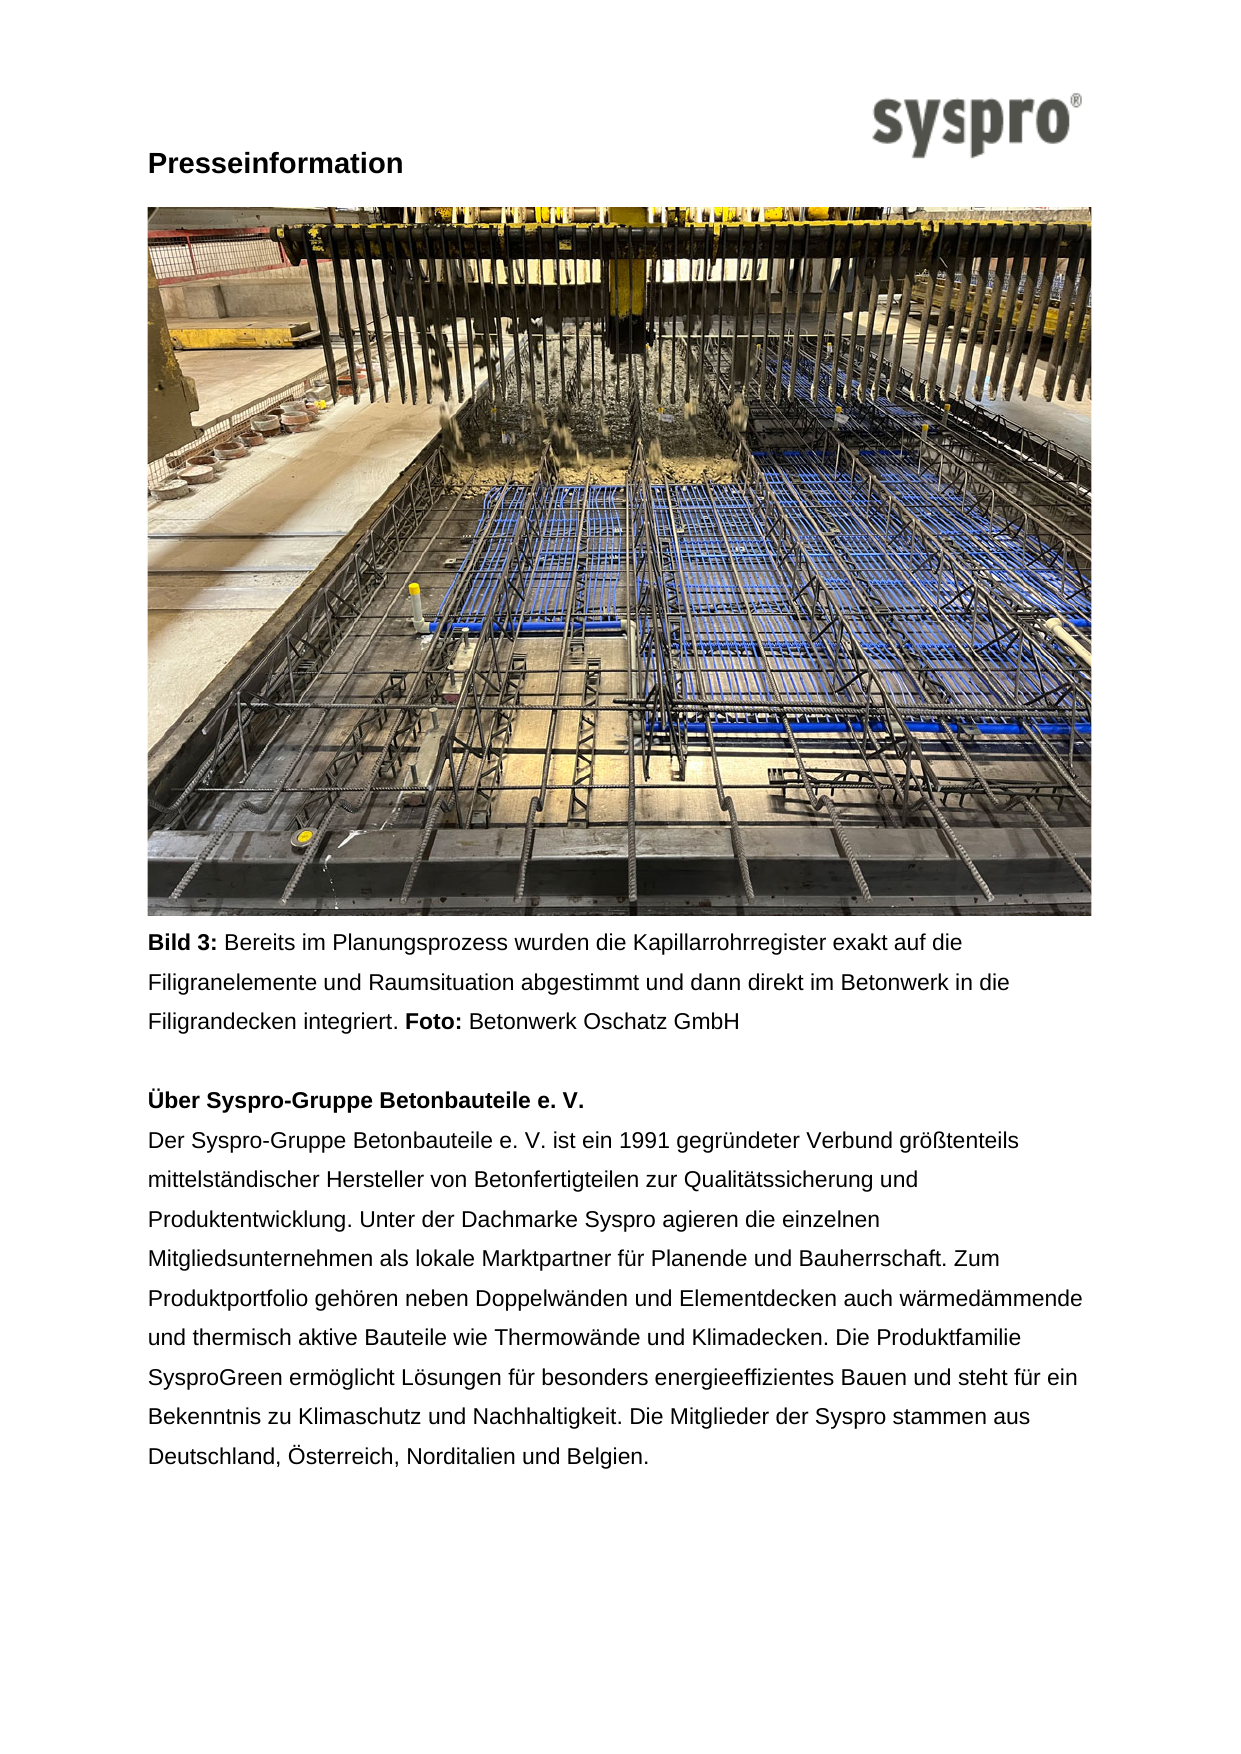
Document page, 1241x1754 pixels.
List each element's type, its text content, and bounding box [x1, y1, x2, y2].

text Der Syspro-Gruppe Betonbauteile e. V. ist ein 1991 gegründeter Verbund größtenteils mittelständischer Hersteller von Betonfertigteilen zur Qualitätssicherung und Produktentwicklung. Unter der Dachmarke Syspro agieren die einzelnen Mitgliedsunternehmen als lokale Marktpartner für Planende und Bauherrschaft. Zum Produktportfolio gehören neben Doppelwänden und Elementdecken auch wärmedämmende und thermisch aktive Bauteile wie Thermowände und Klimadecken. Die Produktfamilie SysproGreen ermöglicht Lösungen für besonders energieeffizientes Bauen und steht für ein Bekenntnis zu Klimaschutz und Nachhaltigkeit. Die Mitglieder der Syspro stammen aus Deutschland, Österreich, Norditalien und Belgien. [148, 1127, 1093, 1469]
picture [862, 73, 1093, 174]
text Über Syspro-Gruppe Betonbauteile e. V. [148, 1087, 1093, 1114]
picture [147, 207, 1092, 916]
text Bild 3: Bereits im Planungsprozess wurden die Kapillarrohrregister exakt auf die Filigranelemente und Raumsituation abgestimmt und dann direkt im Betonwerk in die Filigrandecken integriert. Foto: Betonwerk Oschatz GmbH [148, 929, 1093, 1035]
